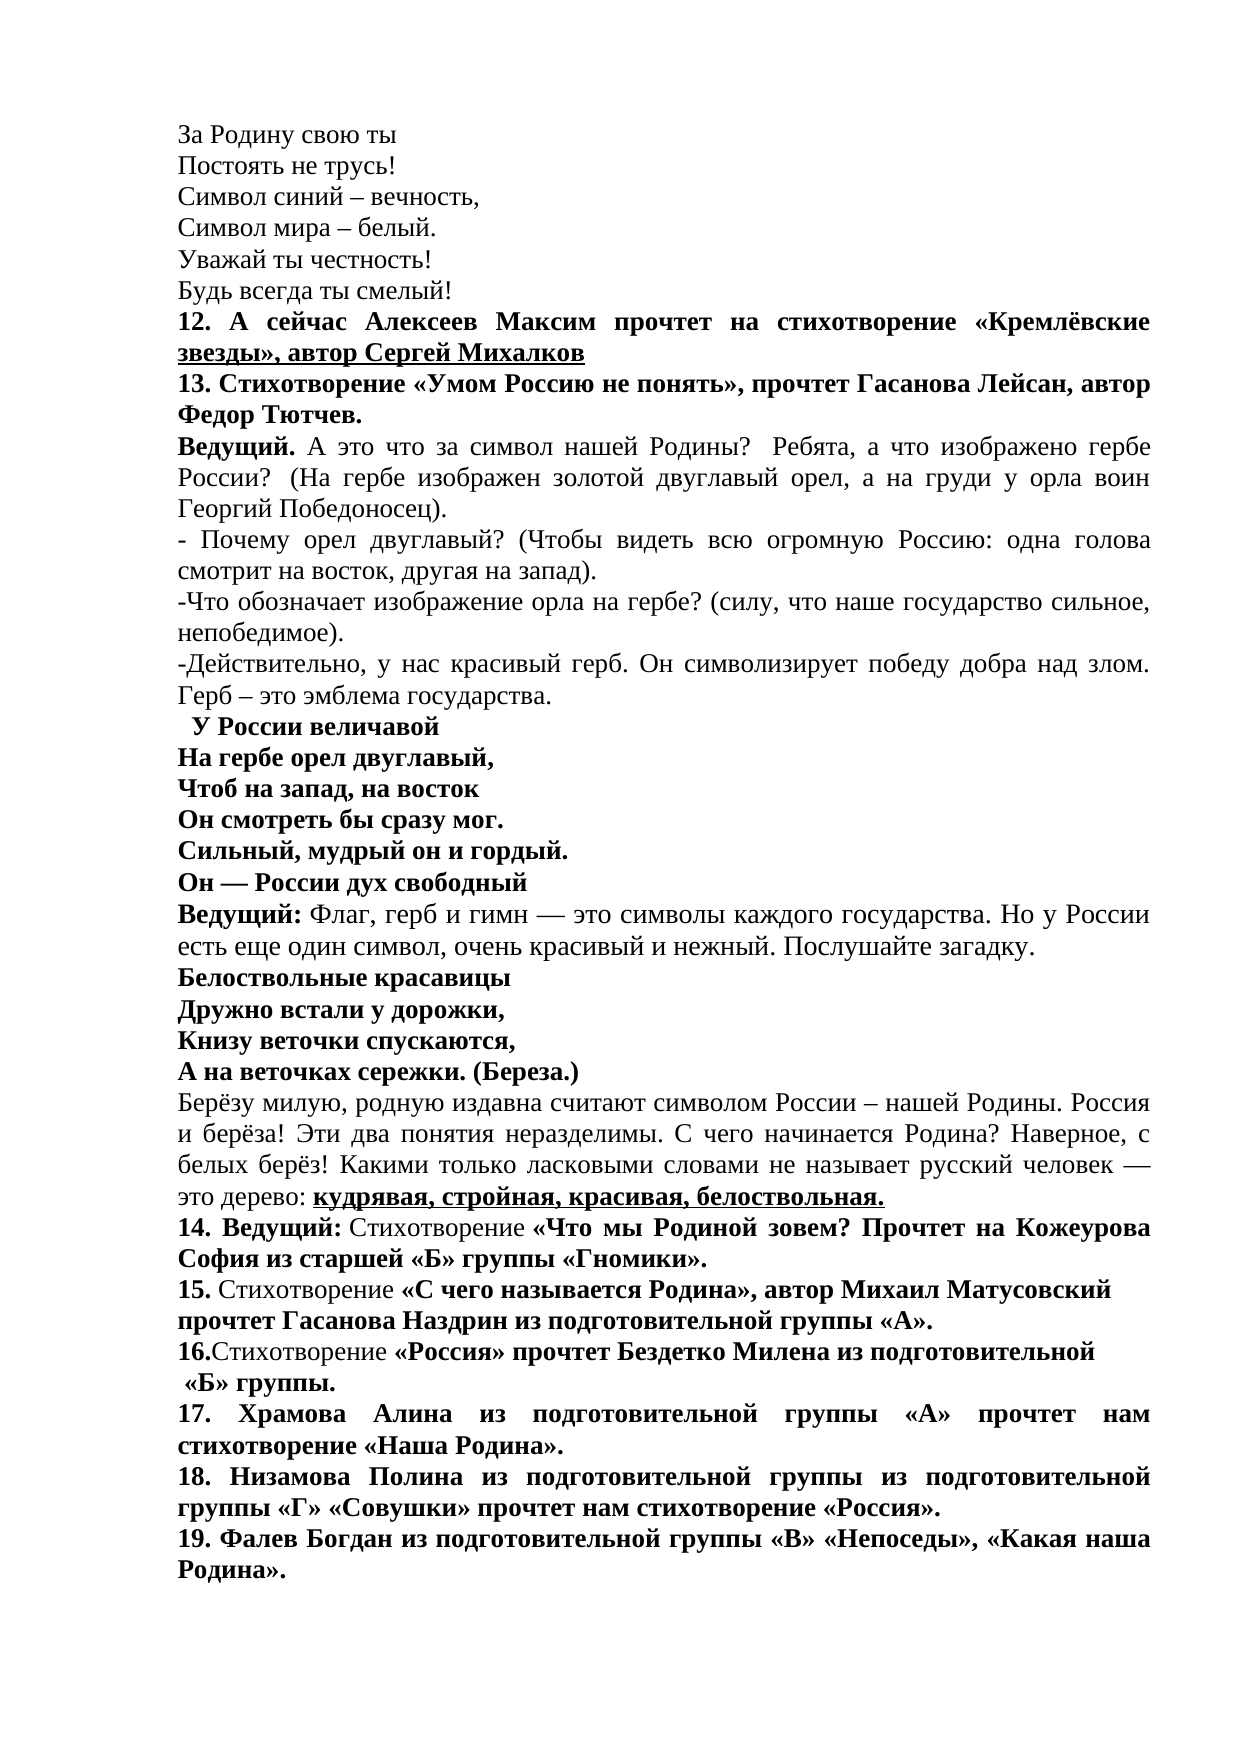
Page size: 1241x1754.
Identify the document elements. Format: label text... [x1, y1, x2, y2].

text А на веточках сережки. (Береза.) [177, 1055, 1152, 1086]
text Уважай ты честность! [177, 243, 1152, 274]
text - Почему орел двуглавый? (Чтобы видеть всю огромную Россию: одна голова смотрит на восток, другая на запад). [177, 523, 1152, 585]
text 15. Стихотворение «С чего называется Родина», автор Михаил Матусовский [177, 1273, 1152, 1304]
text 16.Стихотворение «Россия» прочтет Бездетко Милена из подготовительной [177, 1335, 1152, 1366]
text 18. Низамова Полина из подготовительной группы из подготовительной группы «Г» «Совушки» прочтет нам стихотворение «Россия». [177, 1460, 1152, 1522]
text -Действительно, у нас красивый герб. Он символизирует победу добра над злом. Герб – это эмблема государства. [177, 648, 1152, 710]
text Берёзу милую, родную издавна считают символом России – нашей Родины. Россия и берёза! Эти два понятия неразделимы. С чего начинается Родина? Наверное, с белых берёз! Какими только ласковыми словами не называет русский человек — это дерево: кудрявая, стройная, красивая, белоствольная. [177, 1086, 1152, 1211]
text Чтоб на запад, на восток [177, 772, 1152, 803]
text Сильный, мудрый он и гордый. [177, 834, 1152, 866]
text Символ мира – белый. [177, 212, 1152, 243]
text прочтет Гасанова Наздрин из подготовительной группы «А». [177, 1304, 1152, 1335]
text Он — России дух свободный [177, 866, 1152, 897]
text Ведущий: Флаг, герб и гимн — это символы каждого государства. Но у России есть еще один символ, очень красивый и нежный. Послушайте загадку. [177, 897, 1152, 962]
text Постоять не трусь! [177, 149, 1152, 180]
text Белоствольные красавицы [177, 962, 1152, 993]
text Книзу веточки спускаются, [177, 1024, 1152, 1055]
text Будь всегда ты смелый! [177, 274, 1152, 305]
text Дружно встали у дорожки, [177, 993, 1152, 1024]
text На гербе орел двуглавый, [177, 741, 1152, 772]
text Ведущий. А это что за символ нашей Родины? Ребята, а что изображено гербе России? (На гербе изображен золотой двуглавый орел, а на груди у орла воин Георгий Победоносец). [177, 429, 1152, 523]
text 14. Ведущий: Стихотворение «Что мы Родиной зовем? Прочтет на Кожеурова София из старшей «Б» группы «Гномики». [177, 1211, 1152, 1273]
text -Что обозначает изображение орла на гербе? (силу, что наше государство сильное, непобедимое). [177, 585, 1152, 648]
text 12. А сейчас Алексеев Максим прочтет на стихотворение «Кремлёвские звезды», автор Сергей Михалков [177, 305, 1152, 367]
text Символ синий – вечность, [177, 180, 1152, 212]
text 19. Фалев Богдан из подготовительной группы «В» «Непоседы», «Какая наша Родина». [177, 1522, 1152, 1584]
text У России величавой [177, 710, 1152, 741]
text Он смотреть бы сразу мог. [177, 803, 1152, 834]
text За Родину свою ты [177, 118, 1152, 149]
text «Б» группы. [177, 1366, 1152, 1398]
text 13. Стихотворение «Умом Россию не понять», прочтет Гасанова Лейсан, автор Федор Тютчев. [177, 367, 1152, 429]
text 17. Храмова Алина из подготовительной группы «А» прочтет нам стихотворение «Наша Родина». [177, 1398, 1152, 1460]
